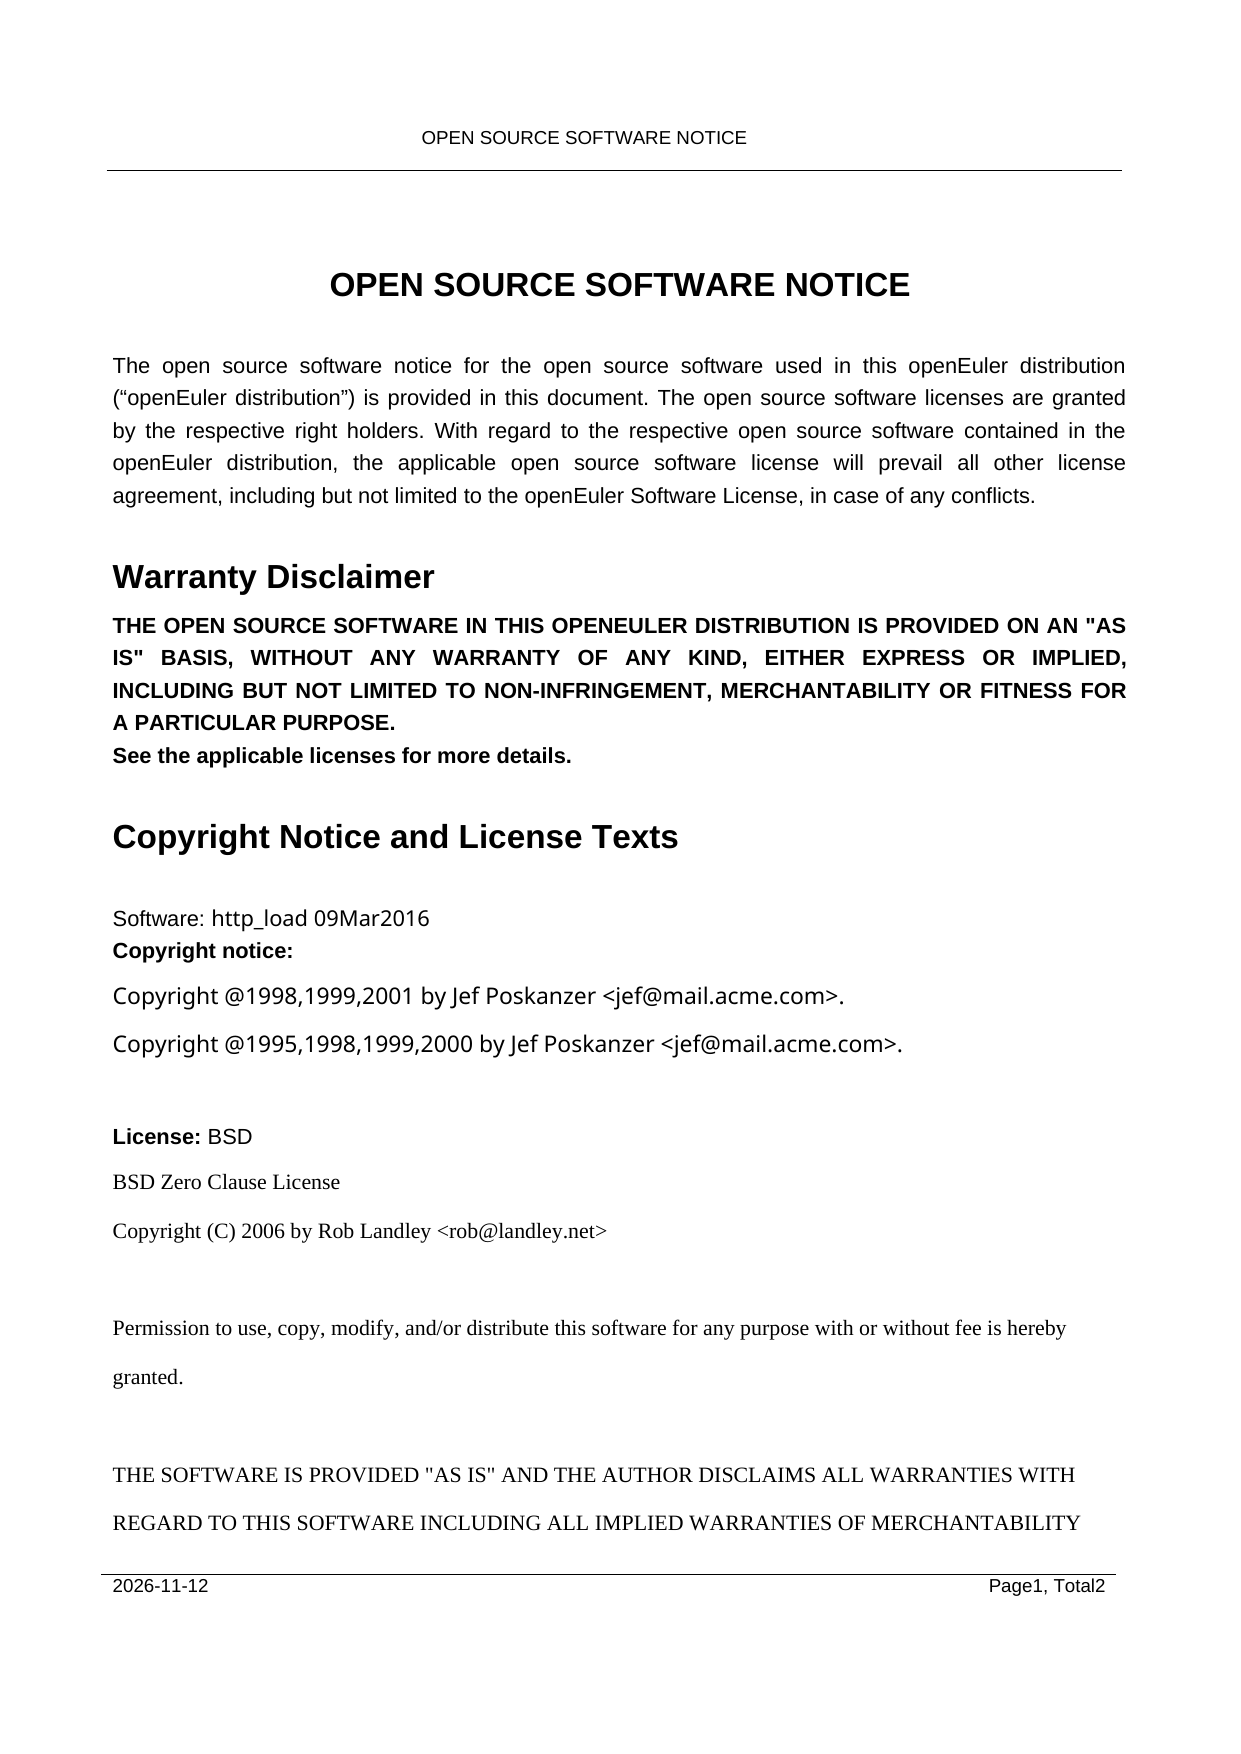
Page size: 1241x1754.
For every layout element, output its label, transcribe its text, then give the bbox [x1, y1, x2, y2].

text Copyright notice: [112, 934, 1128, 966]
text License: BSD [112, 1120, 1128, 1153]
text Warranty Disclaimer [112, 544, 1128, 609]
text Software: http_load 09Mar2016 [112, 901, 1128, 934]
text Copyright @1998,1999,2001 by Jef Poskanzer <jef@mail.acme.com>. [112, 979, 1128, 1012]
text Copyright @1995,1998,1999,2000 by Jef Poskanzer <jef@mail.acme.com>. [112, 1027, 1128, 1060]
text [112, 1166, 1128, 1539]
text Copyright Notice and License Texts [112, 804, 1128, 869]
text THE OPEN SOURCE SOFTWARE IN THIS OPENEULER DISTRIBUTION IS PROVIDED ON AN "AS IS" BASIS, WITHOUT ANY WARRANTY OF ANY KIND, EITHER EXPRESS OR IMPLIED, INCLUDING BUT NOT LIMITED TO NON-INFRINGEMENT, MERCHANTABILITY OR FITNESS FOR A PARTICULAR PURPOSE. See the applicable licenses for more details. [112, 609, 1128, 771]
text The open source software notice for the open source software used in this openEuler distribution (“openEuler distribution”) is provided in this document. The open source software licenses are granted by the respective right holders. With regard to the respective open source software contained in the openEuler distribution, the applicable open source software license will prevail all other license agreement, including but not limited to the openEuler Software License, in case of any conflicts. [112, 349, 1128, 511]
text OPEN SOURCE SOFTWARE NOTICE [112, 251, 1128, 316]
